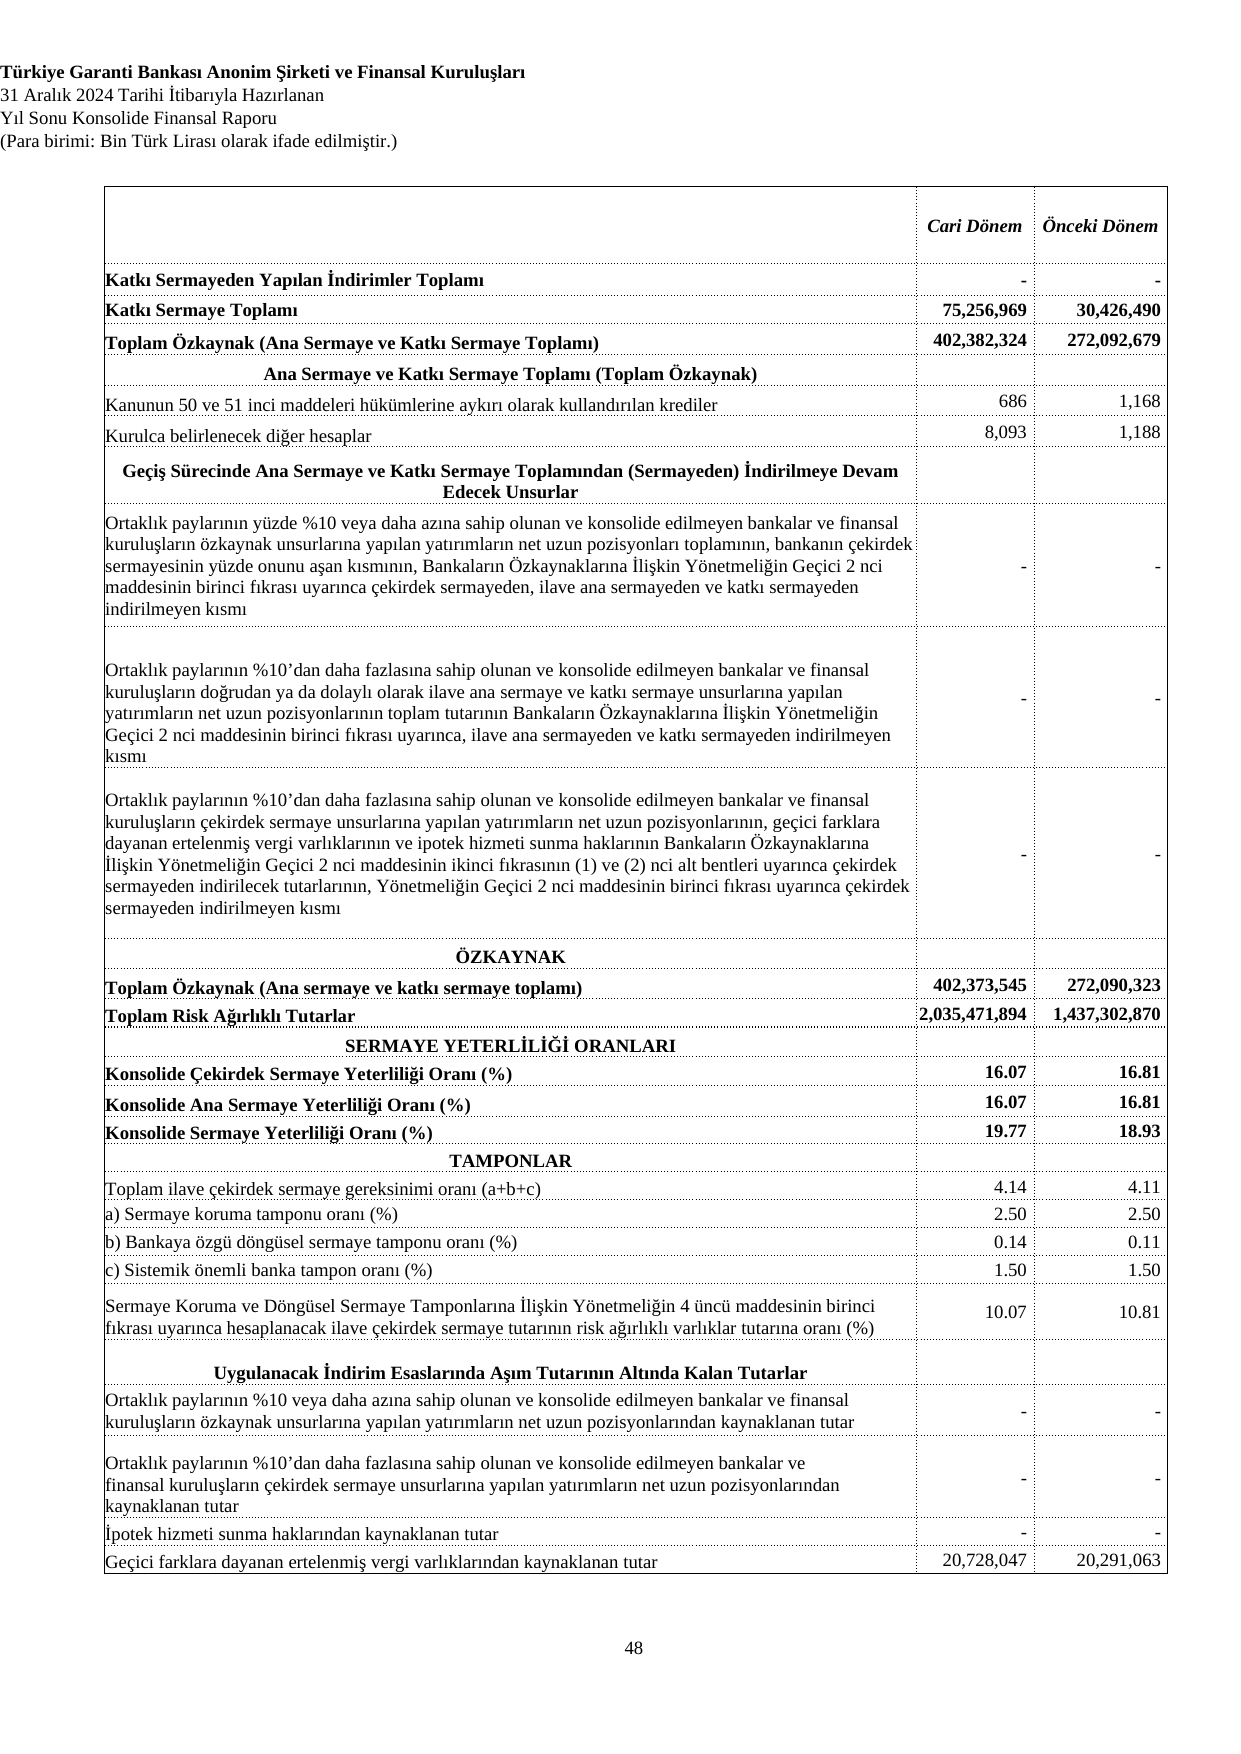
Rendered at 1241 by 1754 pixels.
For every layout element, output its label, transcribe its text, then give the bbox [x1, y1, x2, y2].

table_cell Toplam ilave çekirdek sermaye gereksinimi oranı (a+b+c) [105, 1171, 917, 1199]
table_cell - [1035, 503, 1167, 626]
table_cell Kanunun 50 ve 51 inci maddeleri hükümlerine aykırı olarak kullandırılan krediler [105, 385, 917, 415]
table_header Cari Dönem [917, 187, 1035, 263]
table_cell b) Bankaya özgü döngüsel sermaye tamponu oranı (%) [105, 1227, 917, 1254]
table_cell [1035, 354, 1167, 384]
table_cell - [1035, 1517, 1167, 1544]
table_cell Toplam Özkaynak (Ana Sermaye ve Katkı Sermaye Toplamı) [105, 323, 917, 354]
table_cell 0.11 [1035, 1227, 1167, 1254]
table_cell - [917, 1435, 1035, 1517]
table_cell [1035, 1026, 1167, 1056]
table_cell SERMAYE YETERLİLİĞİ ORANLARI [105, 1026, 917, 1056]
table_cell - [1035, 626, 1167, 767]
table_cell 1.50 [1035, 1255, 1167, 1282]
table_cell Ortaklık paylarının %10’dan daha fazlasına sahip olunan ve konsolide edilmeyen bankalar ve finansal kuruluşların doğrudan ya da dolaylı olarak ilave ana sermaye ve katkı sermaye unsurlarına yapılan yatırımların net uzun pozisyonlarının toplam tutarının Bankaların Özkaynaklarına İlişkin Yönetmeliğin Geçici 2 nci maddesinin birinci fıkrası uyarınca, ilave ana sermayeden ve katkı sermayeden indirilmeyen kısmı [105, 626, 917, 767]
table_cell Toplam Risk Ağırlıklı Tutarlar [105, 998, 917, 1026]
table_cell 272,090,323 [1035, 968, 1167, 998]
table_cell 16.81 [1035, 1085, 1167, 1116]
table_cell 16.07 [917, 1085, 1035, 1116]
table_cell Konsolide Ana Sermaye Yeterliliği Oranı (%) [105, 1085, 917, 1116]
table_cell 272,092,679 [1035, 323, 1167, 354]
table_cell Ortaklık paylarının %10’dan daha fazlasına sahip olunan ve konsolide edilmeyen bankalar ve finansal kuruluşların çekirdek sermaye unsurlarına yapılan yatırımların net uzun pozisyonlarından kaynaklanan tutar [105, 1435, 917, 1517]
table_cell Ana Sermaye ve Katkı Sermaye Toplamı (Toplam Özkaynak) [105, 354, 917, 384]
table_cell - [917, 626, 1035, 767]
table_cell Geçici farklara dayanan ertelenmiş vergi varlıklarından kaynaklanan tutar [105, 1545, 917, 1572]
table_cell 2.50 [917, 1199, 1035, 1227]
table_cell 19.77 [917, 1116, 1035, 1143]
table_cell 686 [917, 385, 1035, 415]
table_cell - [1035, 1384, 1167, 1435]
table_cell 16.07 [917, 1056, 1035, 1085]
table_cell - [1035, 263, 1167, 295]
table_cell 18.93 [1035, 1116, 1167, 1143]
table_cell ÖZKAYNAK [105, 938, 917, 968]
table_cell - [1035, 1435, 1167, 1517]
table_cell 16.81 [1035, 1056, 1167, 1085]
table_cell Ortaklık paylarının yüzde %10 veya daha azına sahip olunan ve konsolide edilmeyen bankalar ve finansal kuruluşların özkaynak unsurlarına yapılan yatırımların net uzun pozisyonları toplamının, bankanın çekirdek sermayesinin yüzde onunu aşan kısmının, Bankaların Özkaynaklarına İlişkin Yönetmeliğin Geçici 2 nci maddesinin birinci fıkrası uyarınca çekirdek sermayeden, ilave ana sermayeden ve katkı sermayeden indirilmeyen kısmı [105, 503, 917, 626]
table_cell Katkı Sermayeden Yapılan İndirimler Toplamı [105, 263, 917, 295]
table_cell - [917, 1517, 1035, 1544]
table_cell İpotek hizmeti sunma haklarından kaynaklanan tutar [105, 1517, 917, 1544]
table_cell Konsolide Sermaye Yeterliliği Oranı (%) [105, 1116, 917, 1143]
table_cell a) Sermaye koruma tamponu oranı (%) [105, 1199, 917, 1227]
table_cell 2.50 [1035, 1199, 1167, 1227]
table_cell 20,291,063 [1035, 1545, 1167, 1572]
table_cell Konsolide Çekirdek Sermaye Yeterliliği Oranı (%) [105, 1056, 917, 1085]
table_cell [1035, 446, 1167, 503]
table_cell 1,437,302,870 [1035, 998, 1167, 1026]
table_cell 1,188 [1035, 415, 1167, 446]
table_cell Ortaklık paylarının %10’dan daha fazlasına sahip olunan ve konsolide edilmeyen bankalar ve finansal kuruluşların çekirdek sermaye unsurlarına yapılan yatırımların net uzun pozisyonlarının, geçici farklara dayanan ertelenmiş vergi varlıklarının ve ipotek hizmeti sunma haklarının Bankaların Özkaynaklarına İlişkin Yönetmeliğin Geçici 2 nci maddesinin ikinci fıkrasının (1) ve (2) nci alt bentleri uyarınca çekirdek sermayeden indirilecek tutarlarının, Yönetmeliğin Geçici 2 nci maddesinin birinci fıkrası uyarınca çekirdek sermayeden indirilmeyen kısmı [105, 767, 917, 938]
table_cell Katkı Sermaye Toplamı [105, 295, 917, 323]
table_cell Uygulanacak İndirim Esaslarında Aşım Tutarının Altında Kalan Tutarlar [105, 1339, 917, 1383]
table_cell [1035, 938, 1167, 968]
table_cell 30,426,490 [1035, 295, 1167, 323]
table_cell 2,035,471,894 [917, 998, 1035, 1026]
table_cell 4.14 [917, 1171, 1035, 1199]
table_cell [917, 938, 1035, 968]
table_cell [917, 446, 1035, 503]
table_cell [917, 354, 1035, 384]
table_cell 1,168 [1035, 385, 1167, 415]
table_cell - [917, 767, 1035, 938]
table_cell [917, 1026, 1035, 1056]
table_cell 8,093 [917, 415, 1035, 446]
table_cell Sermaye Koruma ve Döngüsel Sermaye Tamponlarına İlişkin Yönetmeliğin 4 üncü maddesinin birinci fıkrası uyarınca hesaplanacak ilave çekirdek sermaye tutarının risk ağırlıklı varlıklar tutarına oranı (%) [105, 1283, 917, 1338]
table_cell Ortaklık paylarının %10 veya daha azına sahip olunan ve konsolide edilmeyen bankalar ve finansal kuruluşların özkaynak unsurlarına yapılan yatırımların net uzun pozisyonlarından kaynaklanan tutar [105, 1384, 917, 1435]
table_cell 1.50 [917, 1255, 1035, 1282]
table_cell [1035, 1143, 1167, 1171]
table_cell 402,382,324 [917, 323, 1035, 354]
table_cell [917, 1143, 1035, 1171]
table_cell 10.81 [1035, 1283, 1167, 1338]
table_cell 75,256,969 [917, 295, 1035, 323]
table_cell TAMPONLAR [105, 1143, 917, 1171]
table_cell 0.14 [917, 1227, 1035, 1254]
table_cell 402,373,545 [917, 968, 1035, 998]
table_cell - [917, 503, 1035, 626]
table_cell - [1035, 767, 1167, 938]
table_cell 10.07 [917, 1283, 1035, 1338]
table_cell c) Sistemik önemli banka tampon oranı (%) [105, 1255, 917, 1282]
table_cell - [917, 1384, 1035, 1435]
table_cell [1035, 1339, 1167, 1383]
table_cell [917, 1339, 1035, 1383]
table_header [105, 187, 917, 263]
table_cell - [917, 263, 1035, 295]
table_cell Kurulca belirlenecek diğer hesaplar [105, 415, 917, 446]
table_cell 20,728,047 [917, 1545, 1035, 1572]
table_header Önceki Dönem [1035, 187, 1167, 263]
table_cell 4.11 [1035, 1171, 1167, 1199]
table_cell Geçiş Sürecinde Ana Sermaye ve Katkı Sermaye Toplamından (Sermayeden) İndirilmeye Devam Edecek Unsurlar [105, 446, 917, 503]
table_cell Toplam Özkaynak (Ana sermaye ve katkı sermaye toplamı) [105, 968, 917, 998]
